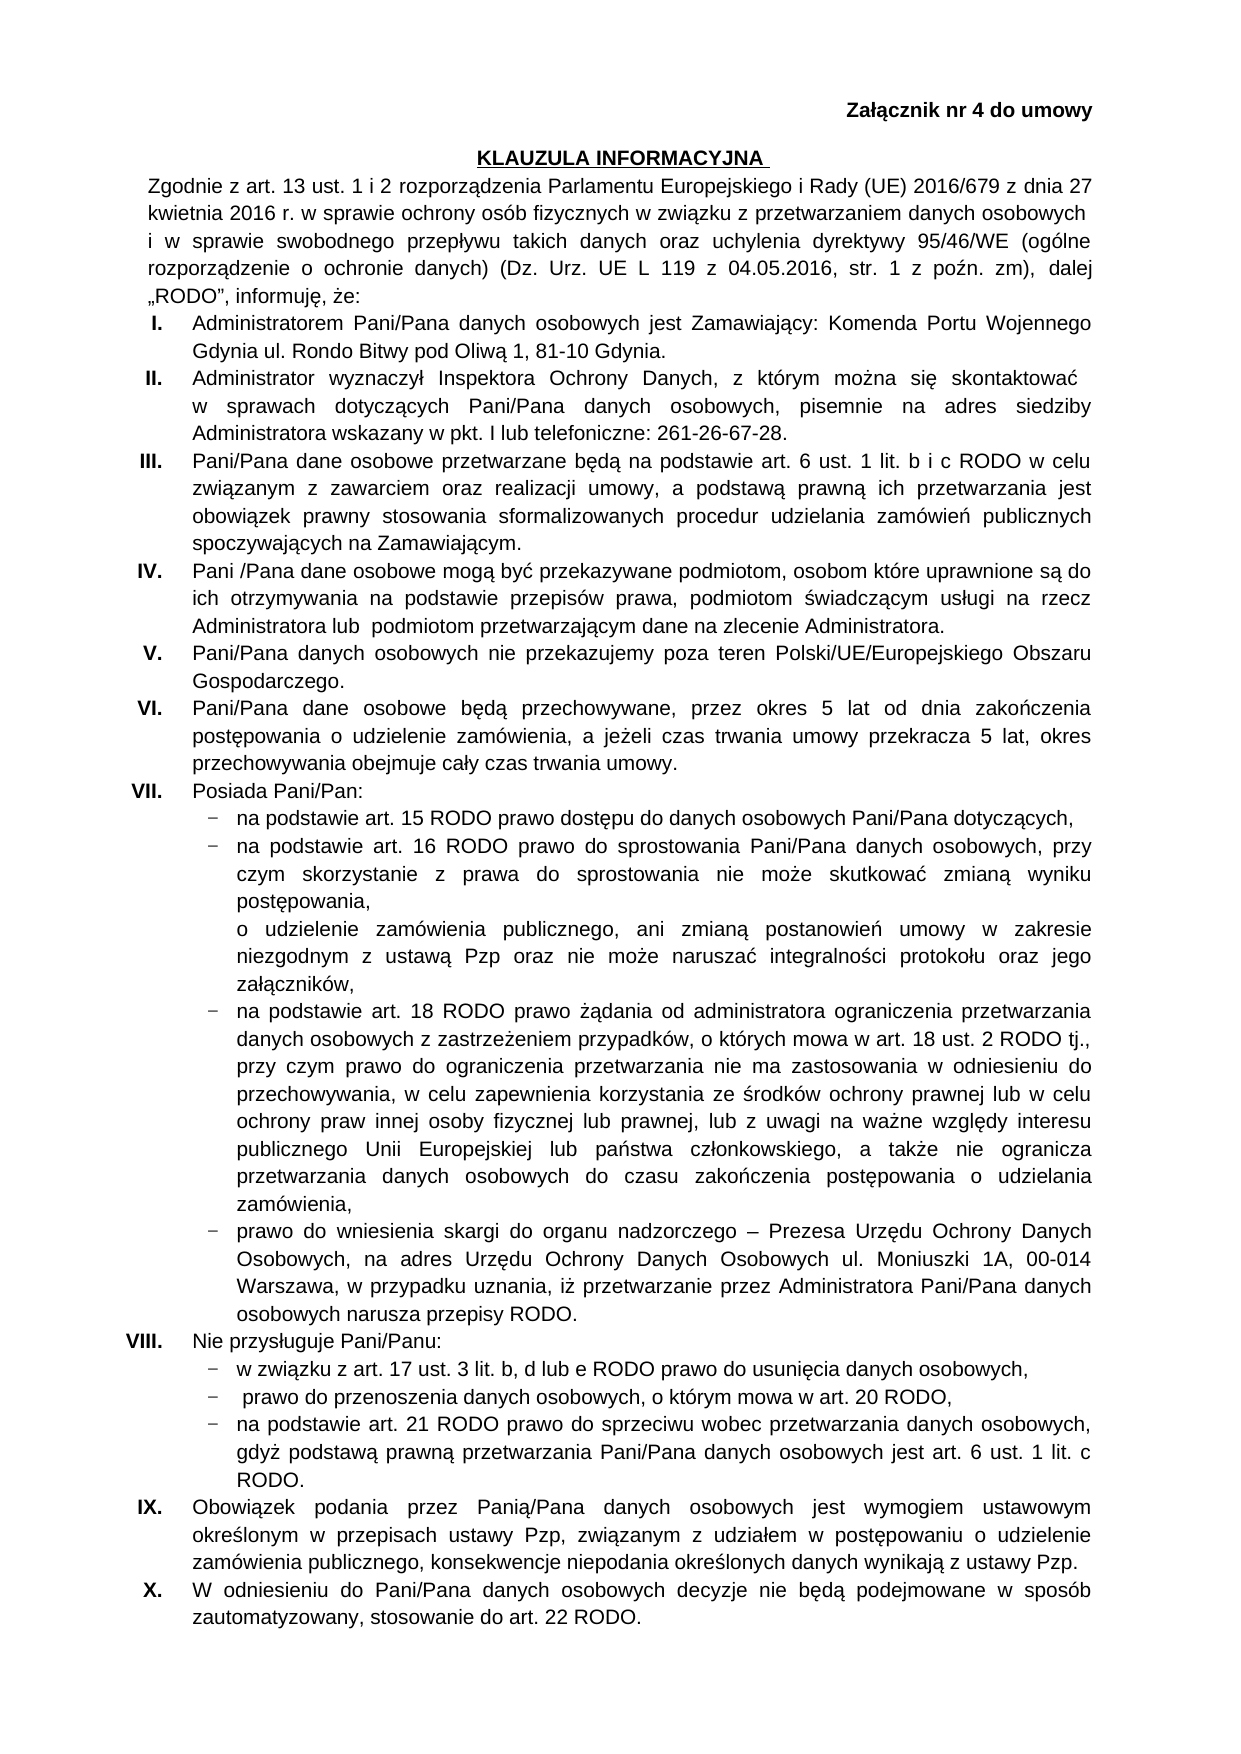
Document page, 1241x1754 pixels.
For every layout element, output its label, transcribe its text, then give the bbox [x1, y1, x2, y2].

text Zgodnie z art. 13 ust. 1 i 2 rozporządzenia Parlamentu Europejskiego i Rady (UE) 2016/679 z dnia 27 kwietnia 2016 r. w sprawie ochrony osób fizycznych w związku z przetwarzaniem danych osobowych i w sprawie swobodnego przepływu takich danych oraz uchylenia dyrektywy 95/46/WE (ogólne rozporządzenie o ochronie danych) (Dz. Urz. UE L 119 z 04.05.2016, str. 1 z poźn. zm), dalej „RODO”, informuję, że: [148, 173, 1092, 307]
list na podstawie art. 16 RODO prawo do sprostowania Pani/Pana danych osobowych, przy czym skorzystanie z prawa do sprostowania nie może skutkować zmianą wyniku postępowania, o udzielenie zamówienia publicznego, ani zmianą postanowień umowy w zakresie niezgodnym z ustawą Pzp oraz nie może naruszać integralności protokołu oraz jego załączników, [207, 834, 1092, 995]
list Administrator wyznaczył Inspektora Ochrony Danych, z którym można się skontaktować w sprawach dotyczących Pani/Pana danych osobowych, pisemnie na adres siedziby Administratora wskazany w pkt. I lub telefoniczne: 261-26-67-28. [162, 366, 1092, 445]
list Administratorem Pani/Pana danych osobowych jest Zamawiający: Komenda Portu Wojennego Gdynia ul. Rondo Bitwy pod Oliwą 1, 81-10 Gdynia. [162, 311, 1092, 362]
list w związku z art. 17 ust. 3 lit. b, d lub e RODO prawo do usunięcia danych osobowych, [207, 1357, 1092, 1381]
text Załącznik nr 4 do umowy [148, 98, 1092, 122]
list Obowiązek podania przez Panią/Pana danych osobowych jest wymogiem ustawowym określonym w przepisach ustawy Pzp, związanym z udziałem w postępowaniu o udzielenie zamówienia publicznego, konsekwencje niepodania określonych danych wynikają z ustawy Pzp. [162, 1495, 1092, 1574]
list W odniesieniu do Pani/Pana danych osobowych decyzje nie będą podejmowane w sposób zautomatyzowany, stosowanie do art. 22 RODO. [162, 1577, 1092, 1629]
list prawo do wniesienia skargi do organu nadzorczego – Prezesa Urzędu Ochrony Danych Osobowych, na adres Urzędu Ochrony Danych Osobowych ul. Moniuszki 1A, 00-014 Warszawa, w przypadku uznania, iż przetwarzanie przez Administratora Pani/Pana danych osobowych narusza przepisy RODO. [207, 1219, 1092, 1326]
list Pani /Pana dane osobowe mogą być przekazywane podmiotom, osobom które uprawnione są do ich otrzymywania na podstawie przepisów prawa, podmiotom świadczącym usługi na rzecz Administratora lub podmiotom przetwarzającym dane na zlecenie Administratora. [162, 558, 1092, 637]
list na podstawie art. 18 RODO prawo żądania od administratora ograniczenia przetwarzania danych osobowych z zastrzeżeniem przypadków, o których mowa w art. 18 ust. 2 RODO tj., przy czym prawo do ograniczenia przetwarzania nie ma zastosowania w odniesieniu do przechowywania, w celu zapewnienia korzystania ze środków ochrony prawnej lub w celu ochrony praw innej osoby fizycznej lub prawnej, lub z uwagi na ważne względy interesu publicznego Unii Europejskiej lub państwa członkowskiego, a także nie ogranicza przetwarzania danych osobowych do czasu zakończenia postępowania o udzielania zamówienia, [207, 999, 1092, 1216]
list Posiada Pani/Pan: [162, 778, 1092, 802]
list Pani/Pana danych osobowych nie przekazujemy poza teren Polski/UE/Europejskiego Obszaru Gospodarczego. [162, 641, 1092, 692]
list Nie przysługuje Pani/Panu: [162, 1329, 1092, 1353]
text KLAUZULA INFORMACYJNA [148, 146, 1092, 170]
list na podstawie art. 15 RODO prawo dostępu do danych osobowych Pani/Pana dotyczących, [207, 806, 1092, 830]
list Pani/Pana dane osobowe będą przechowywane, przez okres 5 lat od dnia zakończenia postępowania o udzielenie zamówienia, a jeżeli czas trwania umowy przekracza 5 lat, okres przechowywania obejmuje cały czas trwania umowy. [162, 696, 1092, 775]
list Pani/Pana dane osobowe przetwarzane będą na podstawie art. 6 ust. 1 lit. b i c RODO w celu związanym z zawarciem oraz realizacji umowy, a podstawą prawną ich przetwarzania jest obowiązek prawny stosowania sformalizowanych procedur udzielania zamówień publicznych spoczywających na Zamawiającym. [162, 448, 1092, 555]
list na podstawie art. 21 RODO prawo do sprzeciwu wobec przetwarzania danych osobowych, gdyż podstawą prawną przetwarzania Pani/Pana danych osobowych jest art. 6 ust. 1 lit. c RODO. [207, 1412, 1092, 1491]
list prawo do przenoszenia danych osobowych, o którym mowa w art. 20 RODO, [207, 1384, 1092, 1409]
